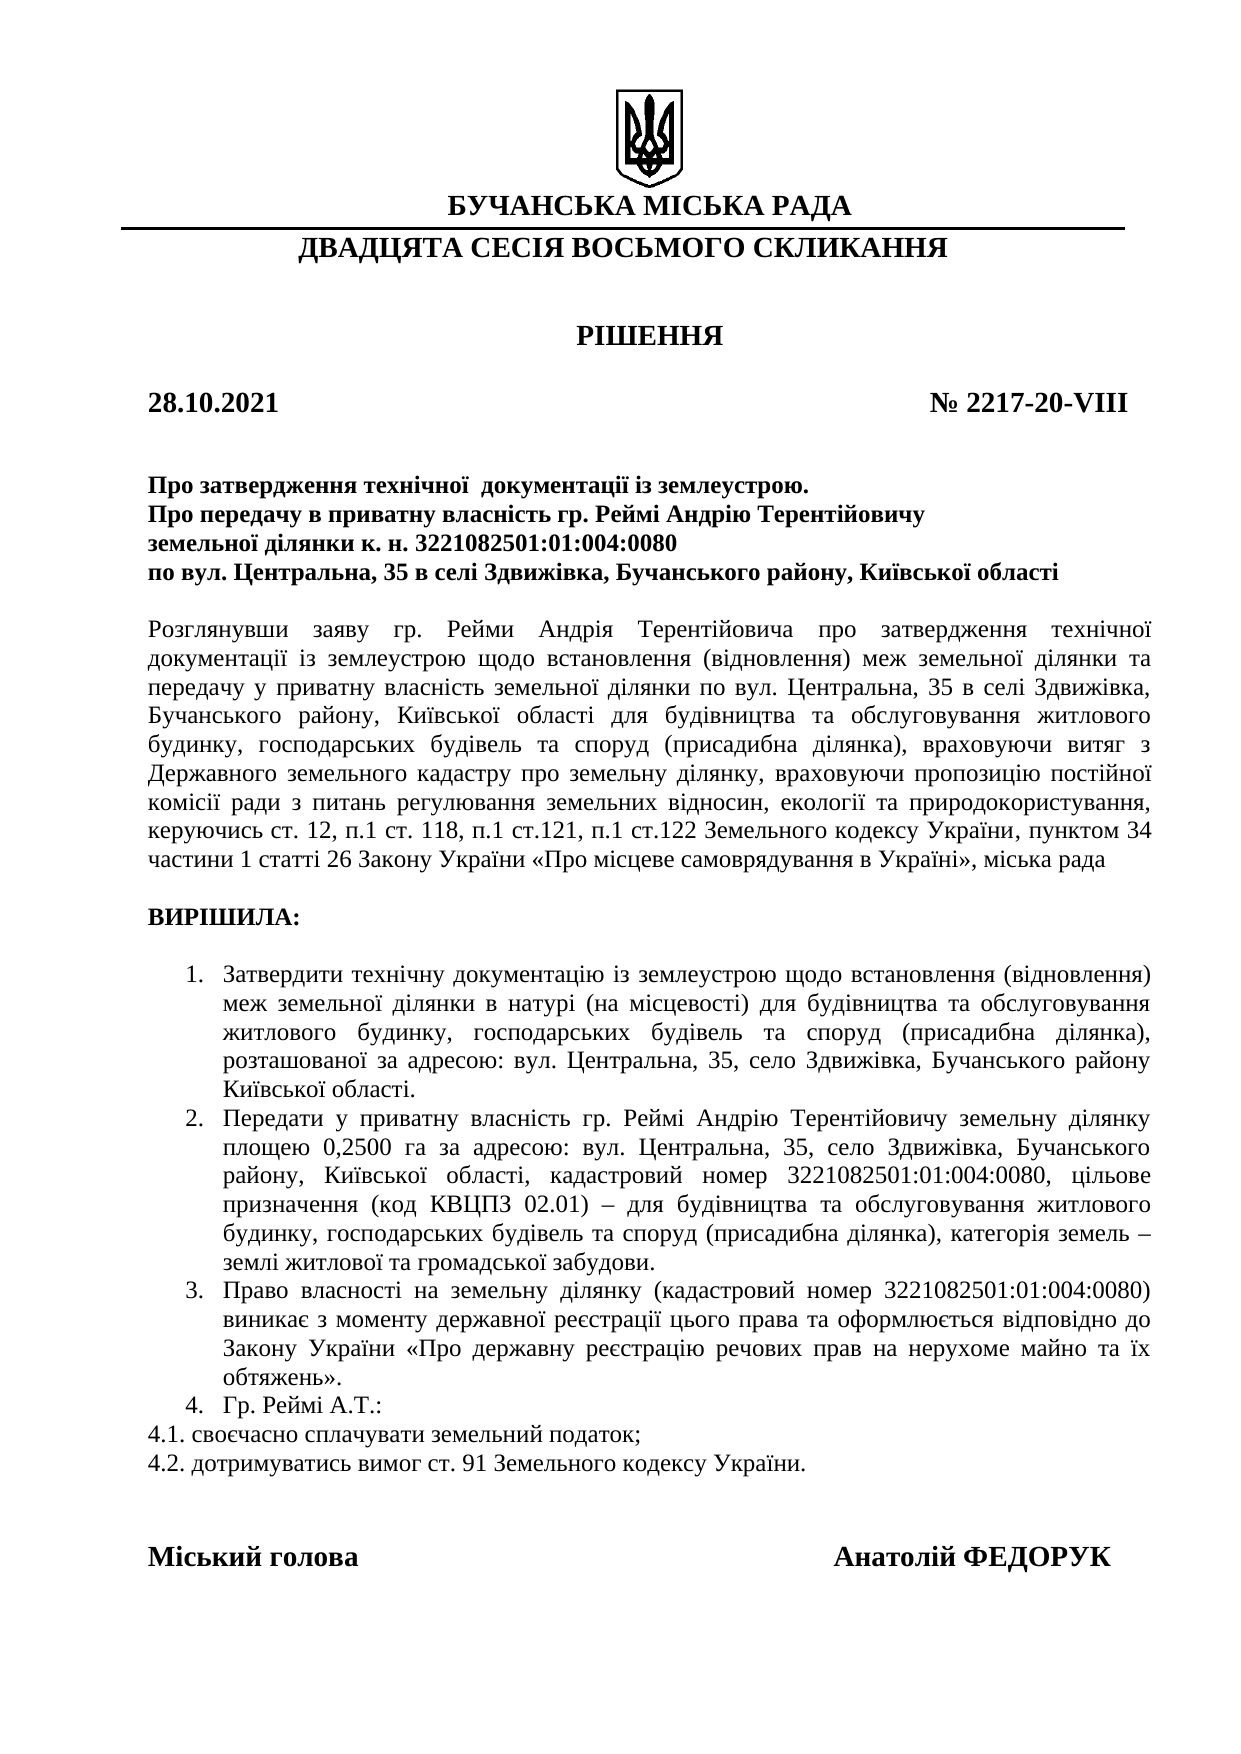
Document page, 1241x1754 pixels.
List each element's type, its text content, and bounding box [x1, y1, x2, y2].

picture [614, 88, 685, 189]
list Передати у приватну власність гр. Реймі Андрію Терентійовичу земельну ділянку площею 0,2500 га за адресою: вул. Центральна, 35, село Здвижівка, Бучанського району, Київської області, кадастровий номер 3221082501:01:004:0080, цільове призначення (код КВЦПЗ 02.01) – для будівництва та обслуговування житлового будинку, господарських будівель та споруд (присадибна ділянка), категорія земель – землі житлової та громадської забудови. [185, 1103, 1152, 1276]
text Розглянувши заяву гр. Рейми Андрія Терентійовича про затвердження технічної документації із землеустрою щодо встановлення (відновлення) меж земельної ділянки та передачу у приватну власність земельної ділянки по вул. Центральна, 35 в селі Здвижівка, Бучанського району, Київської області для будівництва та обслуговування житлового будинку, господарських будівель та споруд (присадибна ділянка), враховуючи витяг з Державного земельного кадастру про земельну ділянку, враховуючи пропозицію постійної комісії ради з питань регулювання земельних відносин, екології та природокористування, керуючись ст. 12, п.1 ст. 118, п.1 ст.121, п.1 ст.122 Земельного кодексу України, пунктом 34 частини 1 статті 26 Закону України «Про місцеве самоврядування в Україні», міська рада [148, 614, 1152, 873]
text 4.1. своєчасно сплачувати земельний податок; [148, 1419, 1152, 1448]
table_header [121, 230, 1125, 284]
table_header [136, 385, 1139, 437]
text по вул. Центральна, 35 в селі Здвижівка, Бучанського району, Київської області [148, 557, 1152, 586]
text 4.2. дотримуватись вимог ст. 91 Земельного кодексу України. [148, 1448, 1152, 1477]
text Міський голова Анатолій ФЕДОРУК [148, 1539, 1152, 1573]
text БУЧАНСЬКА МІСЬКА РАДА [148, 188, 1152, 222]
text Про затвердження технічної документації із землеустрою. [148, 471, 1152, 499]
list Право власності на земельну ділянку (кадастровий номер 3221082501:01:004:0080) виникає з моменту державної реєстрації цього права та оформлюється відповідно до Закону України «Про державну реєстрацію речових прав на нерухоме майно та їх обтяжень». [185, 1276, 1152, 1391]
text Про передачу в приватну власність гр. Реймі Андрію Терентійовичу [148, 499, 1152, 528]
text ВИРІШИЛА: [148, 902, 1152, 931]
text РІШЕННЯ [148, 318, 1152, 351]
text земельної ділянки к. н. 3221082501:01:004:0080 [148, 528, 1152, 557]
list Затвердити технічну документацію із землеустрою щодо встановлення (відновлення) меж земельної ділянки в натурі (на місцевості) для будівництва та обслуговування житлового будинку, господарських будівель та споруд (присадибна ділянка), розташованої за адресою: вул. Центральна, 35, село Здвижівка, Бучанського району Київської області. [185, 959, 1152, 1103]
list Гр. Реймі А.Т.: [185, 1391, 1152, 1419]
